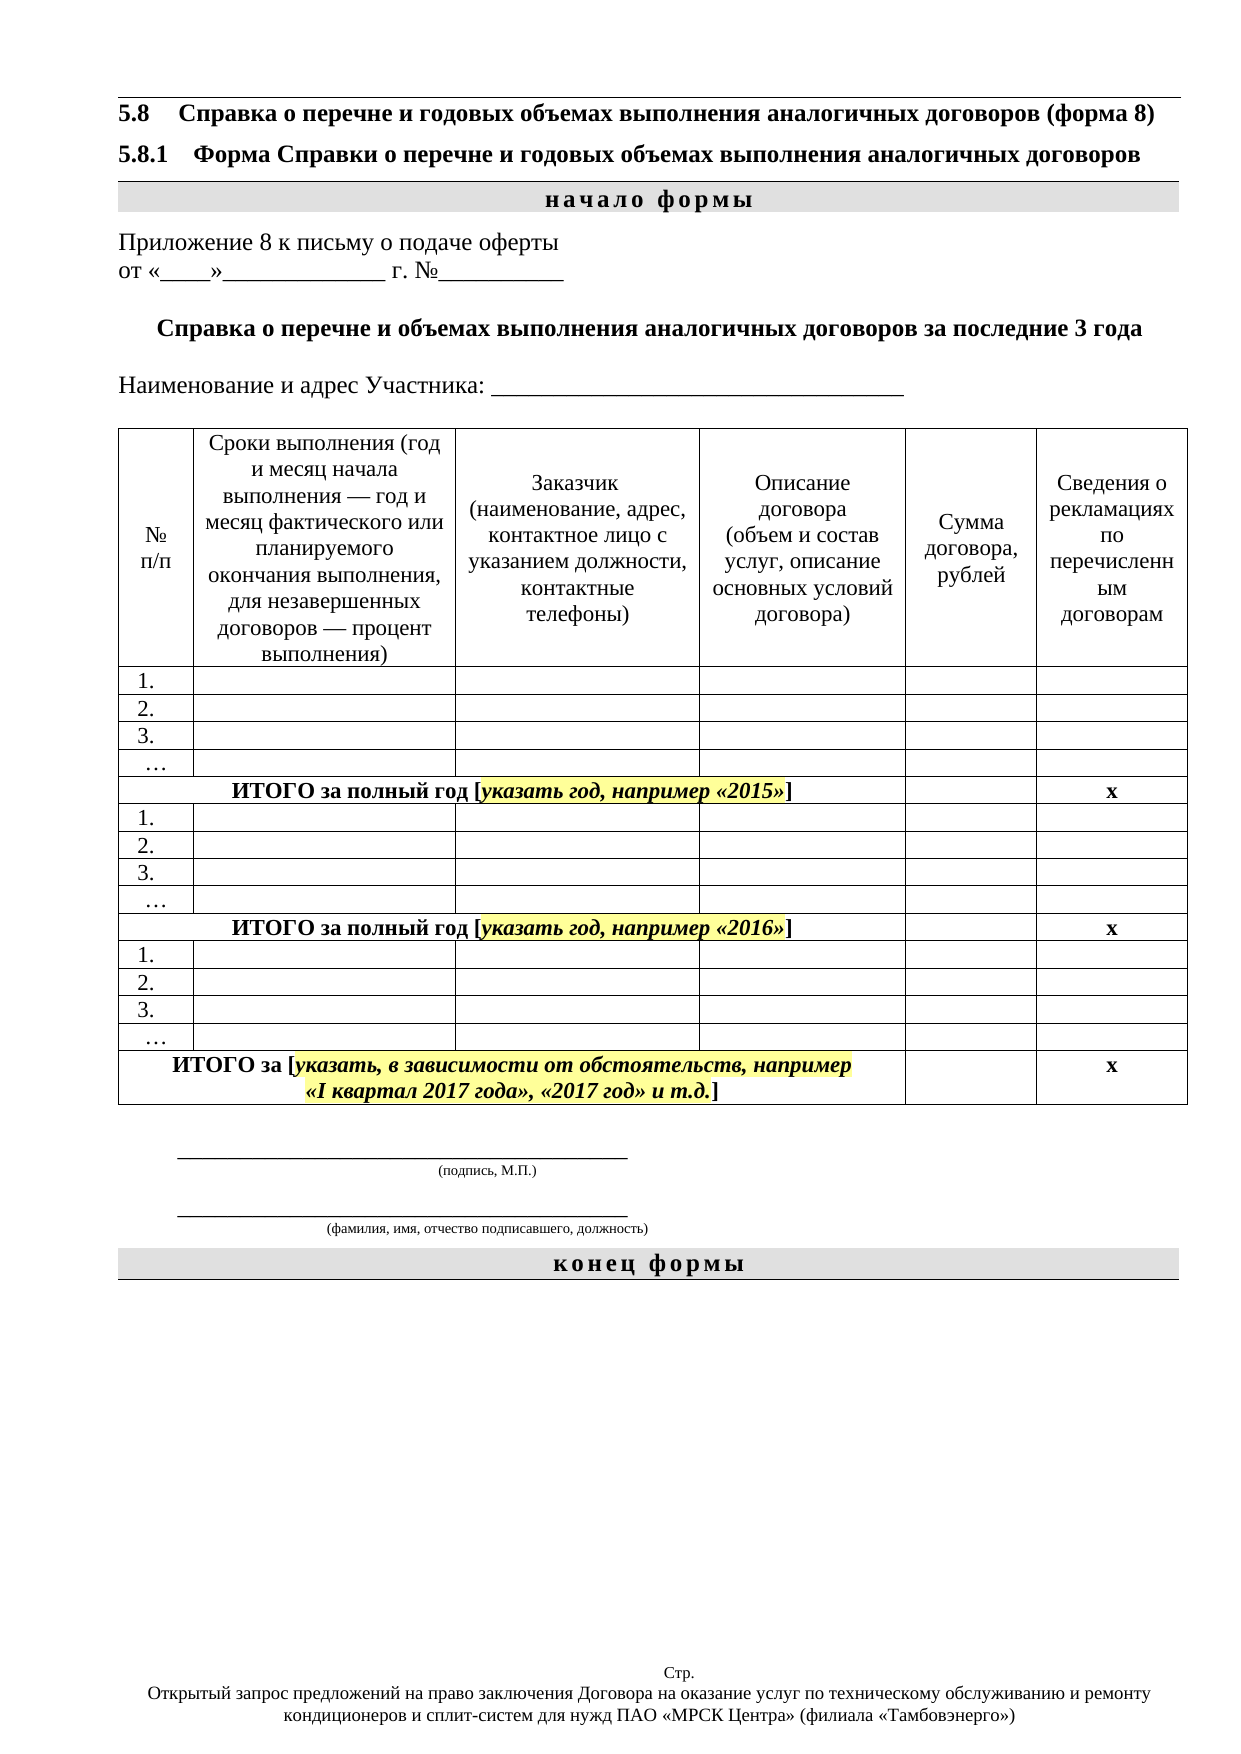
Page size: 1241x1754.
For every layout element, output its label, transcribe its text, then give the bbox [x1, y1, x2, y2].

text Наименование и адрес Участника: _________________________________ [118, 371, 1181, 399]
table_cell … [119, 750, 193, 776]
table_cell [906, 777, 1036, 803]
table_cell [700, 667, 905, 694]
table_cell [700, 832, 905, 858]
table_header Описание договора (объем и состав услуг, описание основных условий договора) [700, 429, 905, 666]
table_cell [700, 804, 905, 831]
text конец формы [118, 1248, 1179, 1279]
table_cell [456, 886, 699, 913]
table_cell [906, 667, 1036, 694]
table_cell [119, 996, 193, 1022]
table_cell [119, 804, 193, 831]
table_cell [906, 695, 1036, 721]
table_cell … [119, 1024, 193, 1050]
table_cell [194, 859, 455, 885]
table_header Сроки выполнения (год и месяц начала выполнения — год и месяц фактического или планируемого окончания выполнения, для незавершенных договоров — процент выполнения) [194, 429, 455, 666]
table_cell [194, 996, 455, 1022]
table_cell [906, 832, 1036, 858]
table_cell [906, 941, 1036, 968]
table_cell [1037, 832, 1187, 858]
table_cell [194, 886, 455, 913]
table_cell … [119, 886, 193, 913]
table_cell [906, 804, 1036, 831]
table_cell [906, 996, 1036, 1022]
table_cell ИТОГО за полный год [указать год, например «2015»] [785, 777, 905, 803]
table_cell [456, 804, 699, 831]
table_cell [1037, 859, 1187, 885]
table_cell [906, 914, 1036, 940]
table_cell х [1037, 777, 1187, 803]
text (фамилия, имя, отчество подписавшего, должность) [118, 1219, 797, 1248]
table_cell [700, 996, 905, 1022]
table_cell ИТОГО за [указать, в зависимости от обстоятельств, например «I квартал 2017 года», «2017 год» и т.д.] [711, 1051, 905, 1103]
table_cell [700, 695, 905, 721]
table_cell [700, 750, 905, 776]
table_cell [456, 667, 699, 694]
table_cell [906, 859, 1036, 885]
table_cell [700, 859, 905, 885]
table_header Заказчик (наименование, адрес, контактное лицо с указанием должности, контактные телефоны) [456, 429, 699, 666]
text ____________________________________ [118, 1191, 1181, 1219]
table_cell [1037, 941, 1187, 968]
table_cell ИТОГО за [указать, в зависимости от обстоятельств, например «I квартал 2017 года», «2017 год» и т.д.] [119, 1051, 305, 1103]
table_cell [906, 1051, 1036, 1103]
table_cell [119, 832, 193, 858]
table_cell [194, 969, 455, 995]
table_cell [119, 941, 193, 968]
table_header Сумма договора, рублей [906, 429, 1036, 666]
text Приложение 8 к письму о подаче оферты от «____»_____________ г. №__________ [118, 227, 1181, 284]
table_cell [194, 695, 455, 721]
table_cell [1037, 722, 1187, 748]
table_cell [456, 996, 699, 1022]
table_cell [906, 1024, 1036, 1050]
table_cell х [1037, 1051, 1187, 1103]
table_cell [194, 1024, 455, 1050]
table_cell ИТОГО за полный год [указать год, например «2015»] [119, 777, 481, 803]
table_cell [906, 722, 1036, 748]
table_cell [456, 969, 699, 995]
subtitle Форма Справки о перечне и годовых объемах выполнения аналогичных договоров [118, 139, 1181, 168]
table_header № п/п [119, 429, 193, 666]
table_cell [1037, 804, 1187, 831]
table_cell [119, 667, 193, 694]
table_cell [1037, 1024, 1187, 1050]
text (подпись, М.П.) [118, 1162, 797, 1191]
table_cell [194, 722, 455, 748]
table_cell [456, 695, 699, 721]
table_cell [700, 941, 905, 968]
text ____________________________________ [118, 1133, 1181, 1162]
table_cell [456, 1024, 699, 1050]
table_cell [1037, 996, 1187, 1022]
table_cell [700, 1024, 905, 1050]
table_cell [194, 750, 455, 776]
table_cell [1037, 750, 1187, 776]
table_cell [1037, 886, 1187, 913]
table_cell [700, 722, 905, 748]
text Справка о перечне и объемах выполнения аналогичных договоров за последние 3 года [118, 313, 1181, 342]
table_cell [700, 969, 905, 995]
table_cell [456, 859, 699, 885]
table_cell [456, 832, 699, 858]
table_cell [700, 886, 905, 913]
table_cell [194, 804, 455, 831]
table_cell ИТОГО за полный год [указать год, например «2016»] [785, 914, 905, 940]
table_cell [456, 722, 699, 748]
table_cell х [1037, 914, 1187, 940]
table_cell [906, 750, 1036, 776]
table_cell [194, 941, 455, 968]
table_cell [119, 859, 193, 885]
table_cell [456, 750, 699, 776]
subtitle Справка о перечне и годовых объемах выполнения аналогичных договоров (форма 8) [118, 98, 1181, 127]
table_cell [194, 667, 455, 694]
table_cell [119, 722, 193, 748]
table_cell [906, 969, 1036, 995]
table_cell [1037, 667, 1187, 694]
table_header Сведения о рекламациях по перечисленным договорам [1037, 429, 1187, 666]
table_cell [1037, 695, 1187, 721]
table_cell ИТОГО за полный год [указать год, например «2016»] [119, 914, 481, 940]
table_cell [194, 832, 455, 858]
table_cell [1037, 969, 1187, 995]
table_cell [456, 941, 699, 968]
table_cell [119, 695, 193, 721]
table_cell [906, 886, 1036, 913]
table_cell [119, 969, 193, 995]
text начало формы [118, 182, 1179, 212]
